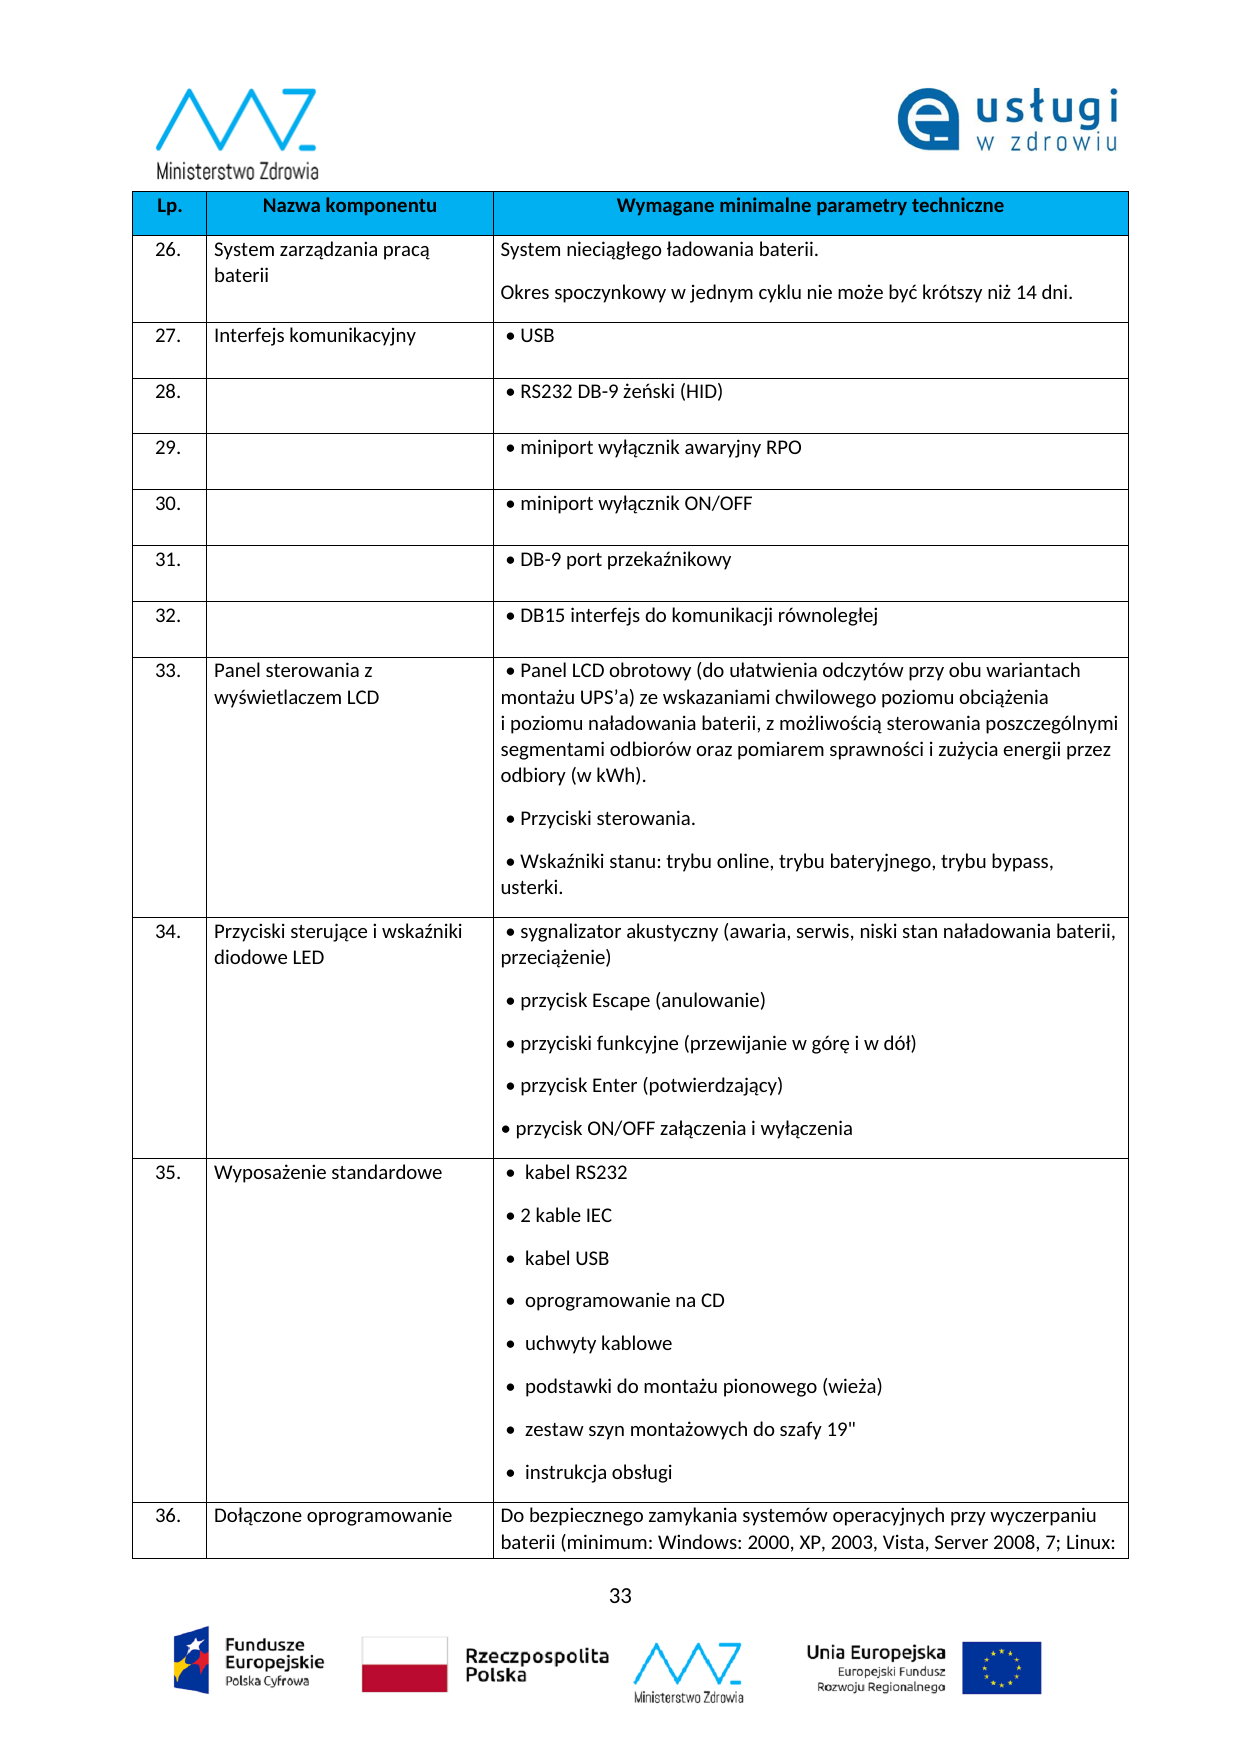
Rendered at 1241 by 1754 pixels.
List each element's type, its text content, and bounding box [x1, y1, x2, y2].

table_cell [133, 546, 206, 601]
table_cell [133, 918, 206, 1158]
table_cell [207, 490, 493, 545]
table_cell System zarządzania pracą baterii [207, 236, 493, 322]
table_cell [133, 602, 206, 657]
table_cell Interfejs komunikacyjny [207, 323, 493, 377]
table_cell • Panel LCD obrotowy (do ułatwienia odczytów przy obu wariantach montażu UPS’a) ze wskazaniami chwilowego poziomu obciążenia i poziomu naładowania baterii, z możliwością sterowania poszczególnymi segmentami odbiorów oraz pomiarem sprawności i zużycia energii przez odbiory (w kWh). • Przyciski sterowania. • Wskaźniki stanu: trybu online, trybu bateryjnego, trybu bypass, usterki. [494, 658, 1128, 917]
table_header Wymagane minimalne parametry techniczne [494, 192, 1128, 235]
table_cell • RS232 DB-9 żeński (HID) [494, 379, 1128, 433]
picture [883, 75, 1131, 160]
table_header Lp. [133, 192, 206, 235]
table_cell [133, 1159, 206, 1502]
table_header Nazwa komponentu [207, 192, 493, 235]
table_cell [133, 236, 206, 322]
table_cell Wyposażenie standardowe [207, 1159, 493, 1502]
table_cell [207, 434, 493, 489]
table_cell • sygnalizator akustyczny (awaria, serwis, niski stan naładowania baterii, przeciążenie) • przycisk Escape (anulowanie) • przyciski funkcyjne (przewijanie w górę i w dół) • przycisk Enter (potwierdzający) • przycisk ON/OFF załączenia i wyłączenia [494, 918, 1128, 1158]
table_cell [133, 1503, 206, 1557]
table_cell [207, 379, 493, 433]
table_cell [207, 546, 493, 601]
table_cell Panel sterowania z wyświetlaczem LCD [207, 658, 493, 917]
table_cell Przyciski sterujące i wskaźniki diodowe LED [207, 918, 493, 1158]
table_cell • miniport wyłącznik ON/OFF [494, 490, 1128, 545]
table_cell [133, 490, 206, 545]
table_cell [207, 602, 493, 657]
table_cell [133, 658, 206, 917]
table_cell • miniport wyłącznik awaryjny RPO [494, 434, 1128, 489]
table_cell • USB [494, 323, 1128, 377]
table_cell • kabel RS232 • 2 kable IEC • kabel USB • oprogramowanie na CD • uchwyty kablowe • podstawki do montażu pionowego (wieża) • zestaw szyn montażowych do szafy 19" • instrukcja obsługi [494, 1159, 1128, 1502]
table_cell System nieciągłego ładowania baterii. Okres spoczynkowy w jednym cyklu nie może być krótszy niż 14 dni. [494, 236, 1128, 322]
table_cell • DB15 interfejs do komunikacji równoległej [494, 602, 1128, 657]
table_cell [133, 323, 206, 377]
table_cell Dołączone oprogramowanie [207, 1503, 493, 1557]
table_cell [133, 434, 206, 489]
table_cell • DB-9 port przekaźnikowy [494, 546, 1128, 601]
picture [147, 1608, 1093, 1741]
picture [147, 74, 387, 191]
table_cell [133, 379, 206, 433]
